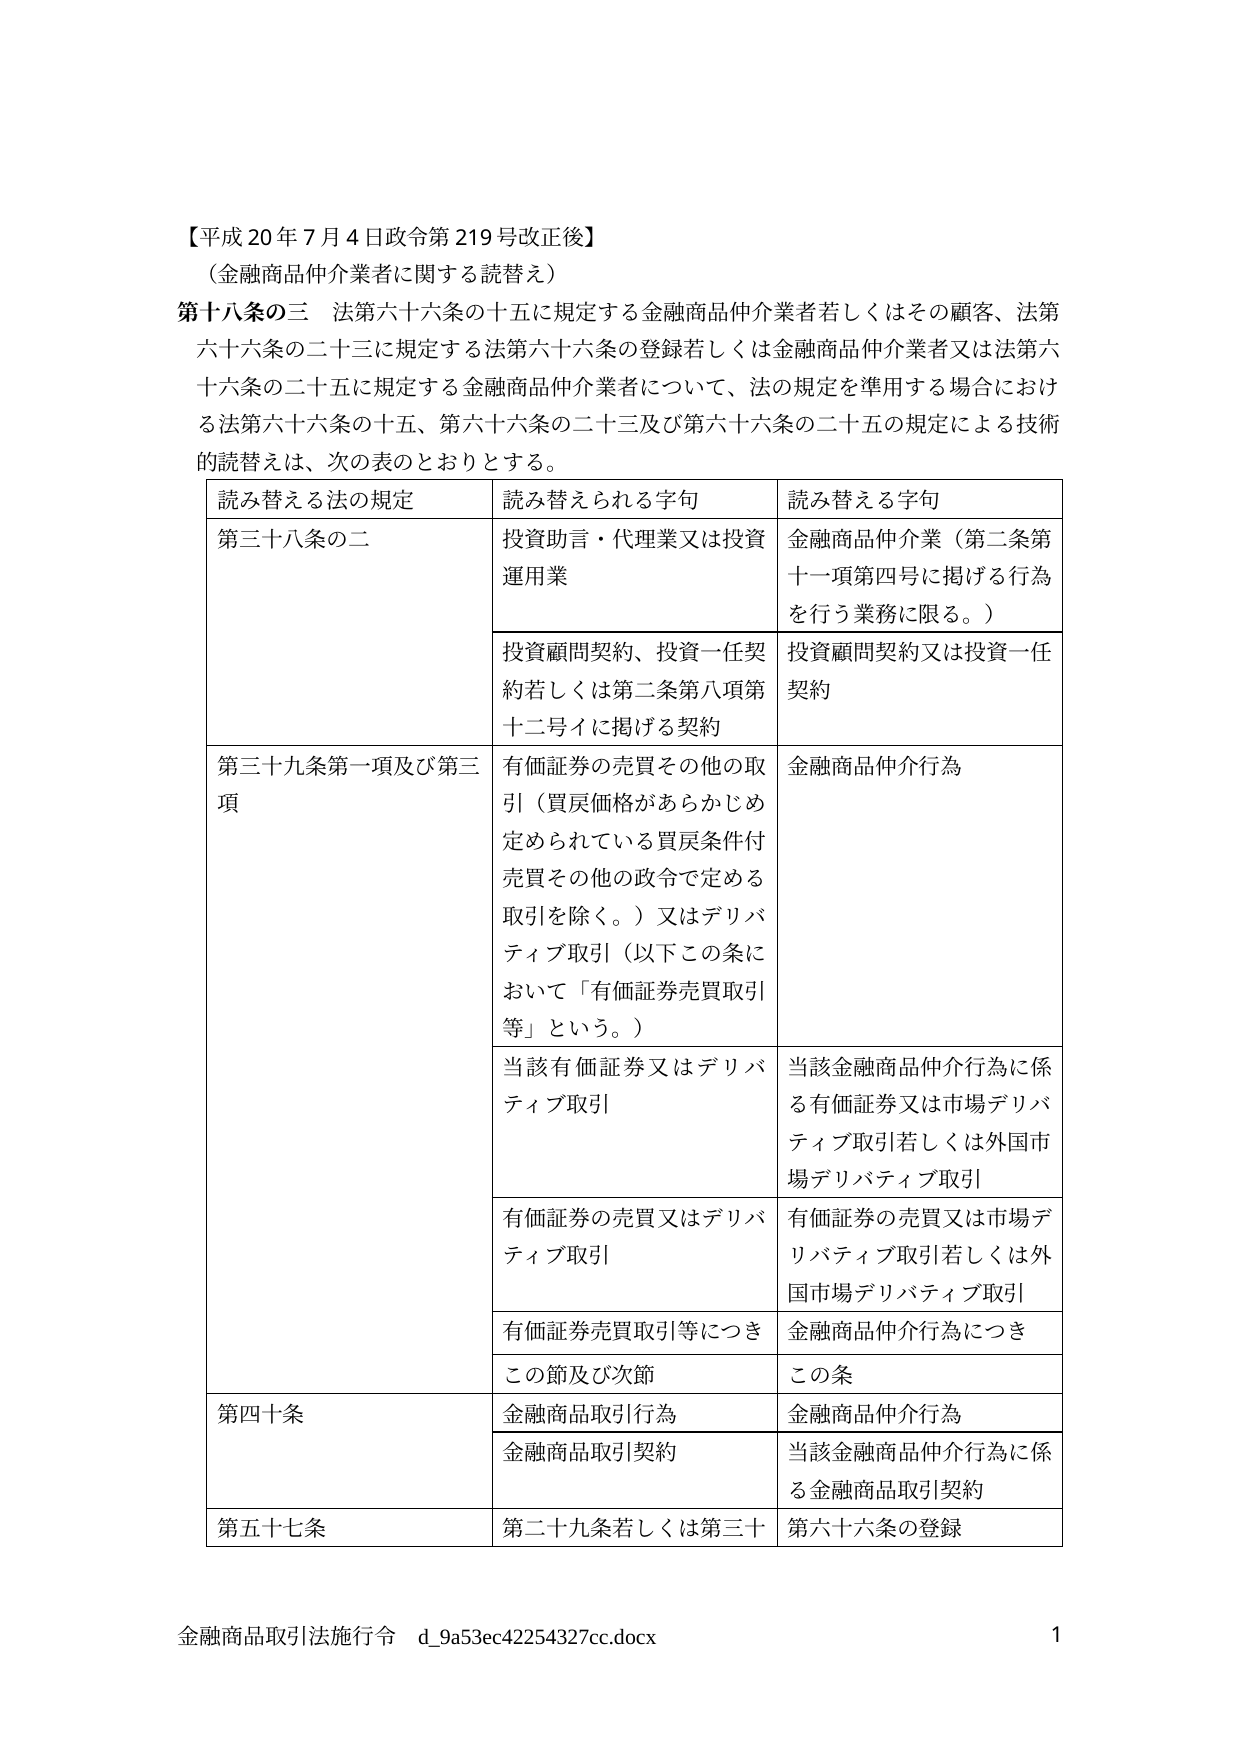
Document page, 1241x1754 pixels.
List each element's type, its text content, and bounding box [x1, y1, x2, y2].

table_cell 投資顧問契約又は投資一任契約 [778, 633, 1062, 745]
table_cell 当該有価証券又はデリバティブ取引 [493, 1047, 777, 1197]
table_cell 金融商品仲介行為 [778, 1394, 1062, 1431]
table_cell 投資助言・代理業又は投資運用業 [493, 519, 777, 631]
table_cell この条 [778, 1355, 1062, 1393]
text （金融商品仲介業者に関する読替え） [196, 254, 1063, 292]
table_cell 金融商品仲介行為につき [778, 1312, 1062, 1354]
table_cell 有価証券売買取引等につき [493, 1312, 777, 1354]
table_header 読み替えられる字句 [493, 480, 777, 518]
table_cell 金融商品取引行為 [493, 1394, 777, 1431]
table_cell 当該金融商品仲介行為に係る有価証券又は市場デリバティブ取引若しくは外国市場デリバティブ取引 [778, 1047, 1062, 1197]
table_cell 投資顧問契約、投資一任契約若しくは第二条第八項第十二号イに掲げる契約 [493, 633, 777, 745]
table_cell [493, 1509, 777, 1546]
table_cell 第四十条 [207, 1394, 492, 1507]
table_header 読み替える字句 [778, 480, 1062, 518]
table_cell 当該金融商品仲介行為に係る金融商品取引契約 [778, 1433, 1062, 1507]
table_cell 有価証券の売買又はデリバティブ取引 [493, 1198, 777, 1311]
table_cell 第五十七条 [207, 1509, 492, 1546]
table_cell 有価証券の売買又は市場デリバティブ取引若しくは外国市場デリバティブ取引 [778, 1198, 1062, 1311]
text 第十八条の三 法第六十六条の十五に規定する金融商品仲介業者若しくはその顧客、法第六十六条の二十三に規定する法第六十六条の登録若しくは金融商品仲介業者又は法第六十六条の二十五に規定する金融商品仲介業者について、法の規定を準用する場合における法第六十六条の十五、第六十六条の二十三及び第六十六条の二十五の規定による技術的読替えは、次の表のとおりとする。 [177, 292, 1063, 479]
table_cell 第六十六条の登録 [778, 1509, 1062, 1546]
table_cell 金融商品仲介行為 [778, 746, 1062, 1046]
table_cell 金融商品仲介業（第二条第十一項第四号に掲げる行為を行う業務に限る。） [778, 519, 1062, 631]
table_cell 第三十八条の二 [207, 519, 492, 745]
table_cell この節及び次節 [493, 1355, 777, 1393]
table_cell 第三十九条第一項及び第三項 [207, 746, 492, 1393]
table_cell 金融商品取引契約 [493, 1433, 777, 1507]
table_cell 有価証券の売買その他の取引（買戻価格があらかじめ定められている買戻条件付売買その他の政令で定める取引を除く。）又はデリバティブ取引（以下この条において「有価証券売買取引等」という。） [493, 746, 777, 1046]
text 【平成20年7月4日政令第219号改正後】 [177, 217, 1063, 254]
table_header 読み替える法の規定 [207, 480, 492, 518]
